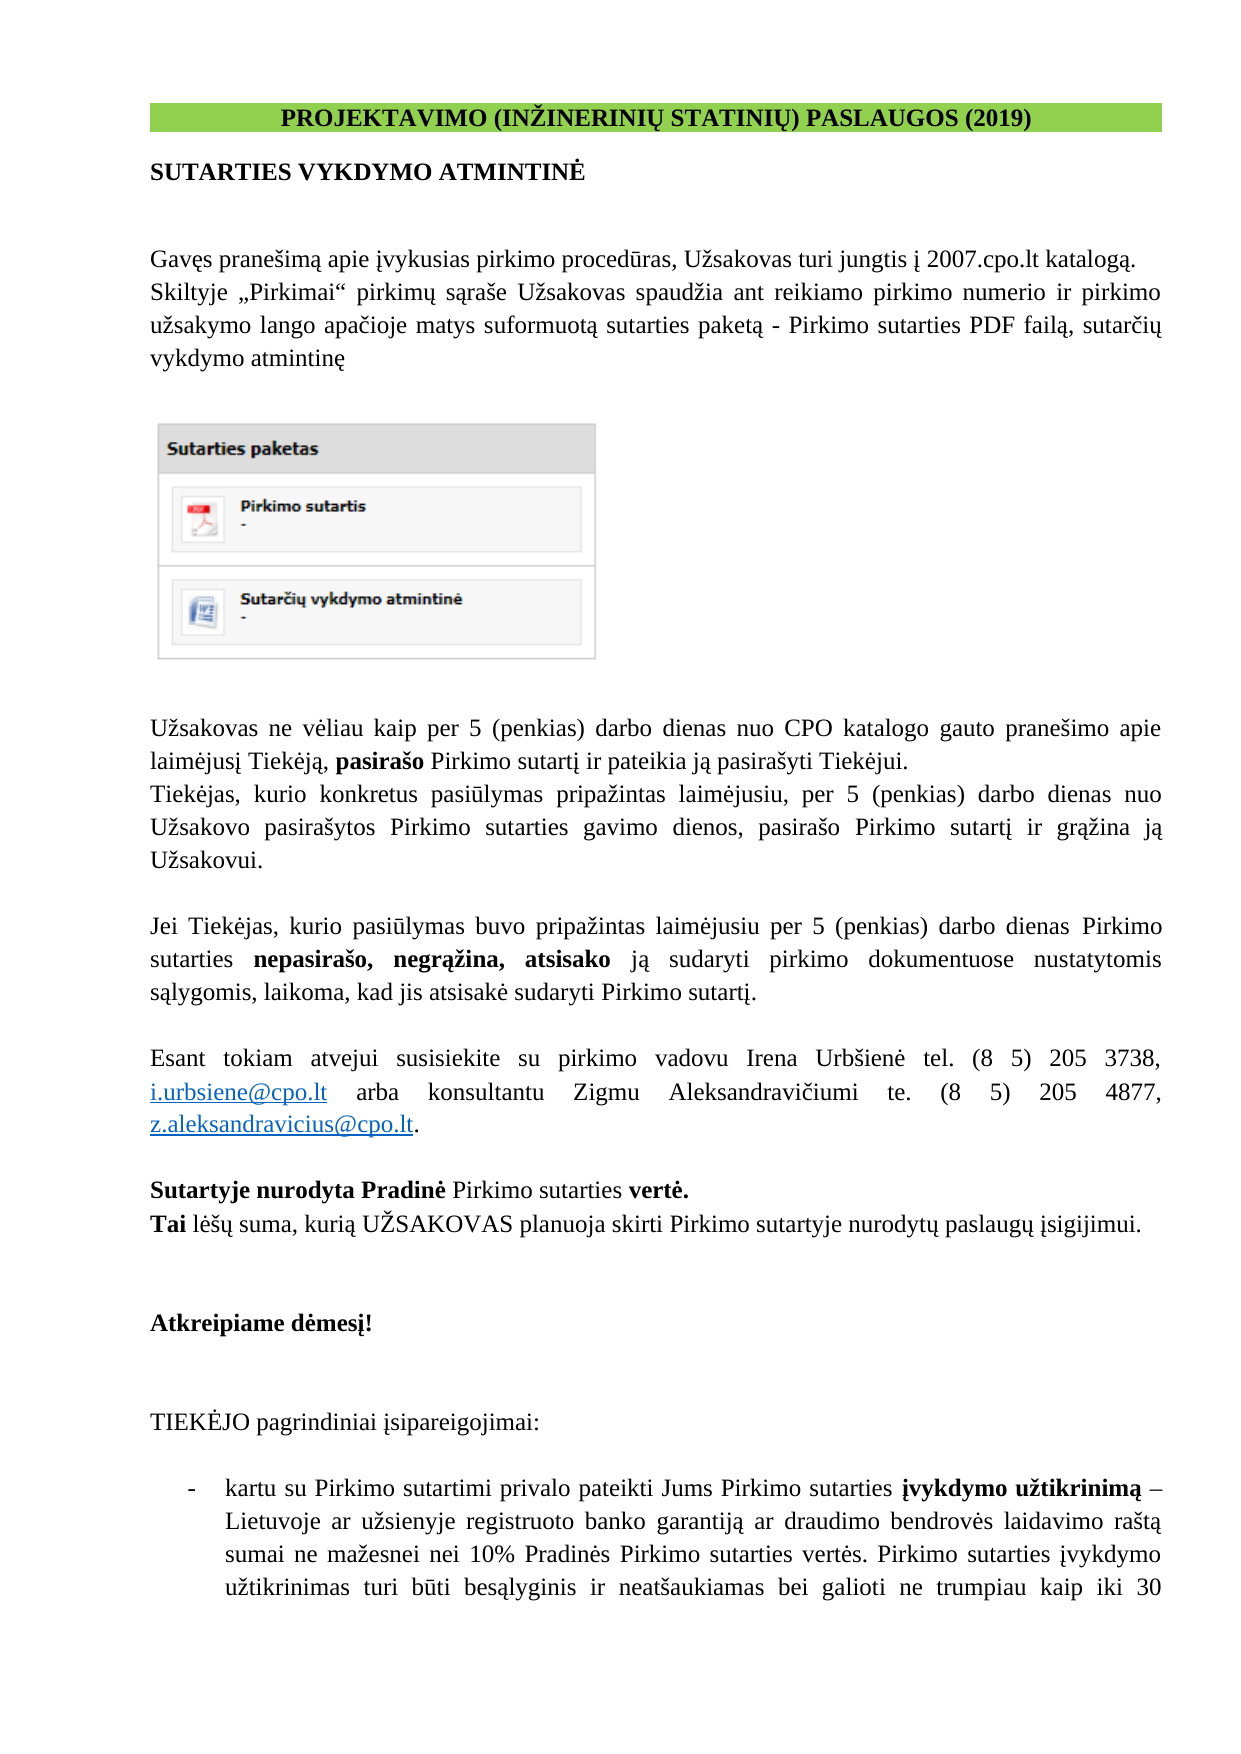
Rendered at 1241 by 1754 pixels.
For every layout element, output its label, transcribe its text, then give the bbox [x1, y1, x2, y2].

text Tai lėšų suma, kurią UŽSAKOVAS planuoja skirti Pirkimo sutartyje nurodytų paslaugų įsigijimui. [150, 1209, 1162, 1237]
text Atkreipiame dėmesį! [150, 1308, 1162, 1336]
text SUTARTIES VYKDYMO ATMINTINĖ [150, 157, 1162, 186]
picture [150, 408, 604, 677]
text PROJEKTAVIMO (INŽINERINIŲ STATINIŲ) PASLAUGOS (2019) [150, 103, 1162, 132]
text Užsakovas ne vėliau kaip per 5 (penkias) darbo dienas nuo CPO katalogo gauto pranešimo apie laimėjusį Tiekėją, pasirašo Pirkimo sutartį ir pateikia ją pasirašyti Tiekėjui. [150, 713, 1162, 775]
text TIEKĖJO pagrindiniai įsipareigojimai: [150, 1407, 1162, 1436]
text Jei Tiekėjas, kurio pasiūlymas buvo pripažintas laimėjusiu per 5 (penkias) darbo dienas Pirkimo sutarties nepasirašo, negrąžina, atsisako ją sudaryti pirkimo dokumentuose nustatytomis sąlygomis, laikoma, kad jis atsisakė sudaryti Pirkimo sutartį. [150, 911, 1162, 1006]
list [187, 1473, 1162, 1601]
text Skiltyje „Pirkimai“ pirkimų sąraše Užsakovas spaudžia ant reikiamo pirkimo numerio ir pirkimo užsakymo lango apačioje matys suformuotą sutarties paketą - Pirkimo sutarties PDF failą, sutarčių vykdymo atmintinę [150, 277, 1162, 372]
text Tiekėjas, kurio konkretus pasiūlymas pripažintas laimėjusiu, per 5 (penkias) darbo dienas nuo Užsakovo pasirašytos Pirkimo sutarties gavimo dienos, pasirašo Pirkimo sutartį ir grąžina ją Užsakovui. [150, 779, 1162, 874]
text Sutartyje nurodyta Pradinė Pirkimo sutarties vertė. [150, 1176, 1162, 1204]
text Gavęs pranešimą apie įvykusias pirkimo procedūras, Užsakovas turi jungtis į 2007.cpo.lt katalogą. [150, 244, 1162, 273]
text Esant tokiam atvejui susisiekite su pirkimo vadovu Irena Urbšienė tel. (8 5) 205 3738, i.urbsiene@cpo.lt arba konsultantu Zigmu Aleksandravičiumi te. (8 5) 205 4877, z.aleksandravicius@cpo.lt. [150, 1043, 1162, 1138]
